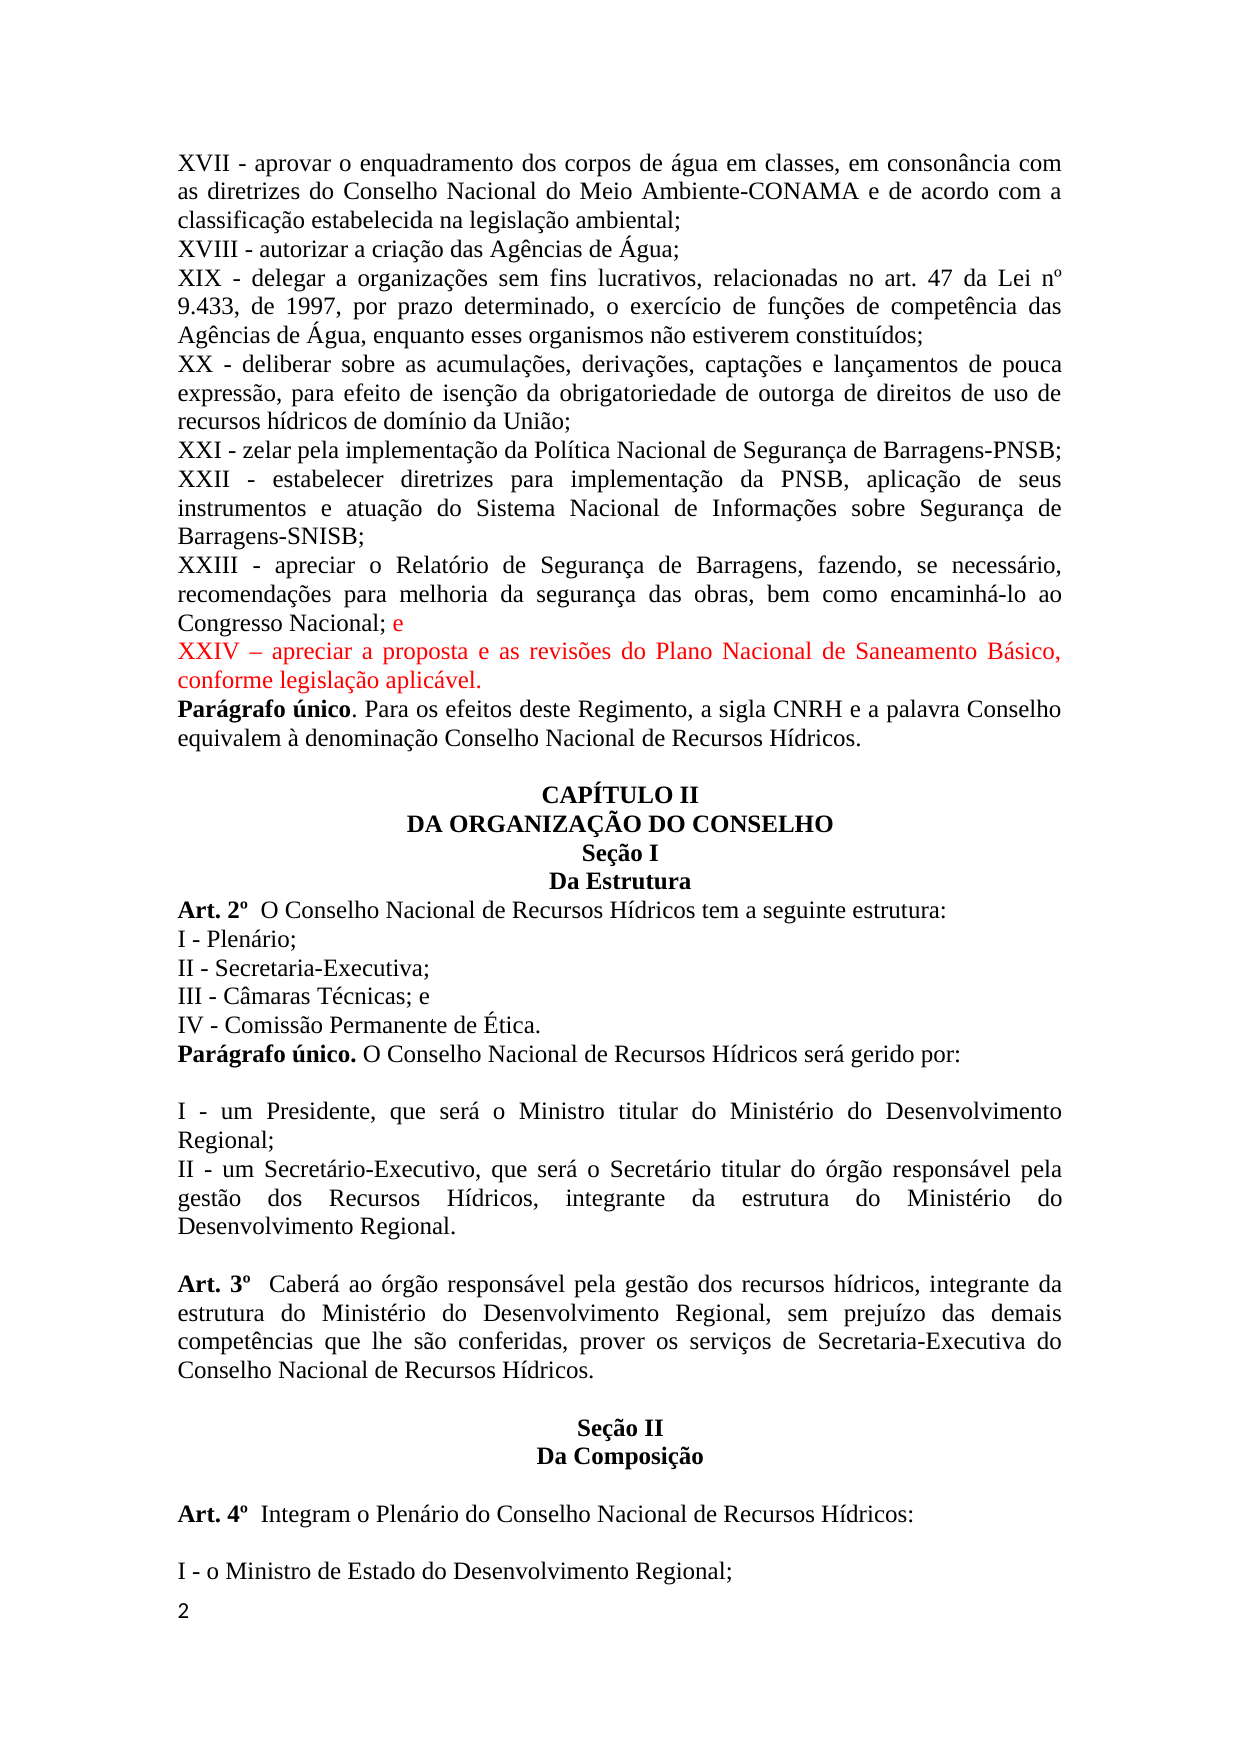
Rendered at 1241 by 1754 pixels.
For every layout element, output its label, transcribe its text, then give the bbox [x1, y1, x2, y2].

text Parágrafo único. O Conselho Nacional de Recursos Hídricos será gerido por: [177, 1039, 1063, 1068]
text XIX - delegar a organizações sem fins lucrativos, relacionadas no art. 47 da Lei nº 9.433, de 1997, por prazo determinado, o exercício de funções de competência das Agências de Água, enquanto esses organismos não estiverem constituídos; [177, 263, 1063, 349]
text XXIV – apreciar a proposta e as revisões do Plano Nacional de Saneamento Básico, conforme legislação aplicável. [177, 636, 1063, 694]
text Da Estrutura [177, 866, 1063, 895]
text IV - Comissão Permanente de Ética. [177, 1010, 1063, 1039]
text I - um Presidente, que será o Ministro titular do Ministério do Desenvolvimento Regional; [177, 1096, 1063, 1154]
text Parágrafo único. Para os efeitos deste Regimento, a sigla CNRH e a palavra Conselho equivalem à denominação Conselho Nacional de Recursos Hídricos. [177, 694, 1063, 751]
text XX - deliberar sobre as acumulações, derivações, captações e lançamentos de pouca expressão, para efeito de isenção da obrigatoriedade de outorga de direitos de uso de recursos hídricos de domínio da União; [177, 349, 1063, 435]
text Art. 4º Integram o Plenário do Conselho Nacional de Recursos Hídricos: [177, 1499, 1063, 1528]
text II - Secretaria-Executiva; [177, 953, 1063, 981]
text I - Plenário; [177, 924, 1063, 953]
text II - um Secretário-Executivo, que será o Secretário titular do órgão responsável pela gestão dos Recursos Hídricos, integrante da estrutura do Ministério do Desenvolvimento Regional. [177, 1154, 1063, 1240]
text Seção I [177, 838, 1063, 866]
text XXI - zelar pela implementação da Política Nacional de Segurança de Barragens-PNSB; [177, 435, 1063, 464]
text XXII - estabelecer diretrizes para implementação da PNSB, aplicação de seus instrumentos e atuação do Sistema Nacional de Informações sobre Segurança de Barragens-SNISB; [177, 464, 1063, 550]
text XVIII - autorizar a criação das Agências de Água; [177, 234, 1063, 263]
text DA ORGANIZAÇÃO DO CONSELHO [177, 809, 1063, 838]
text I - o Ministro de Estado do Desenvolvimento Regional; [177, 1556, 1063, 1585]
text CAPÍTULO II [177, 780, 1063, 809]
text Art. 3º Caberá ao órgão responsável pela gestão dos recursos hídricos, integrante da estrutura do Ministério do Desenvolvimento Regional, sem prejuízo das demais competências que lhe são conferidas, prover os serviços de Secretaria-Executiva do Conselho Nacional de Recursos Hídricos. [177, 1269, 1063, 1384]
text Seção II Da Composição [177, 1413, 1063, 1470]
text Art. 2º O Conselho Nacional de Recursos Hídricos tem a seguinte estrutura: [177, 895, 1063, 924]
text III - Câmaras Técnicas; e [177, 981, 1063, 1010]
text XVII - aprovar o enquadramento dos corpos de água em classes, em consonância com as diretrizes do Conselho Nacional do Meio Ambiente-CONAMA e de acordo com a classificação estabelecida na legislação ambiental; [177, 148, 1063, 234]
text XXIII - apreciar o Relatório de Segurança de Barragens, fazendo, se necessário, recomendações para melhoria da segurança das obras, bem como encaminhá-lo ao Congresso Nacional; e [177, 550, 1063, 636]
